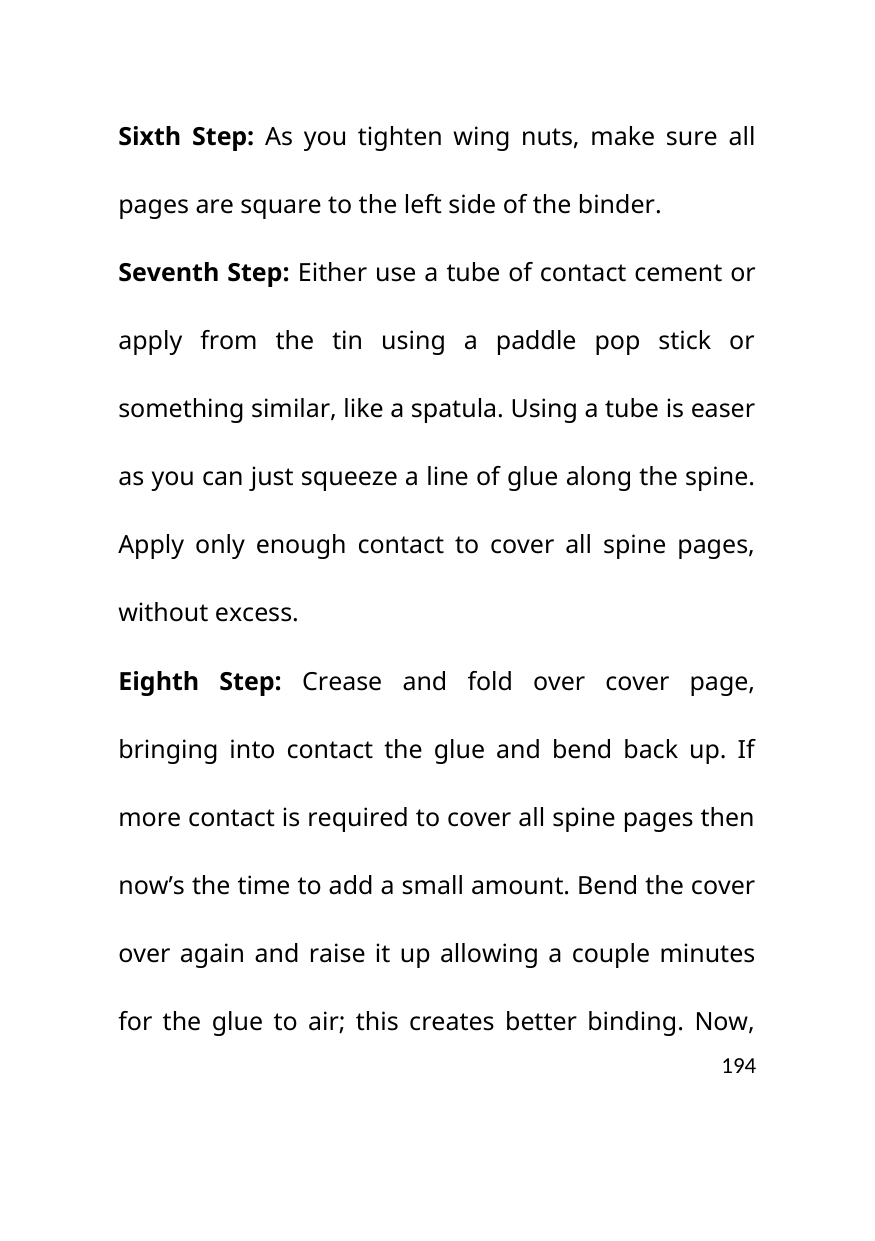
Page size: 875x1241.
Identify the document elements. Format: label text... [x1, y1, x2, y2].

text Sixth Step: As you tighten wing nuts, make sure all pages are square to the left side of the binder. [118, 118, 756, 220]
text Seventh Step: Either use a tube of contact cement or apply from the tin using a paddle pop stick or something similar, like a spatula. Using a tube is easer as you can just squeeze a line of glue along the spine. Apply only enough contact to cover all spine pages, without excess. [118, 254, 756, 629]
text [118, 663, 756, 1038]
